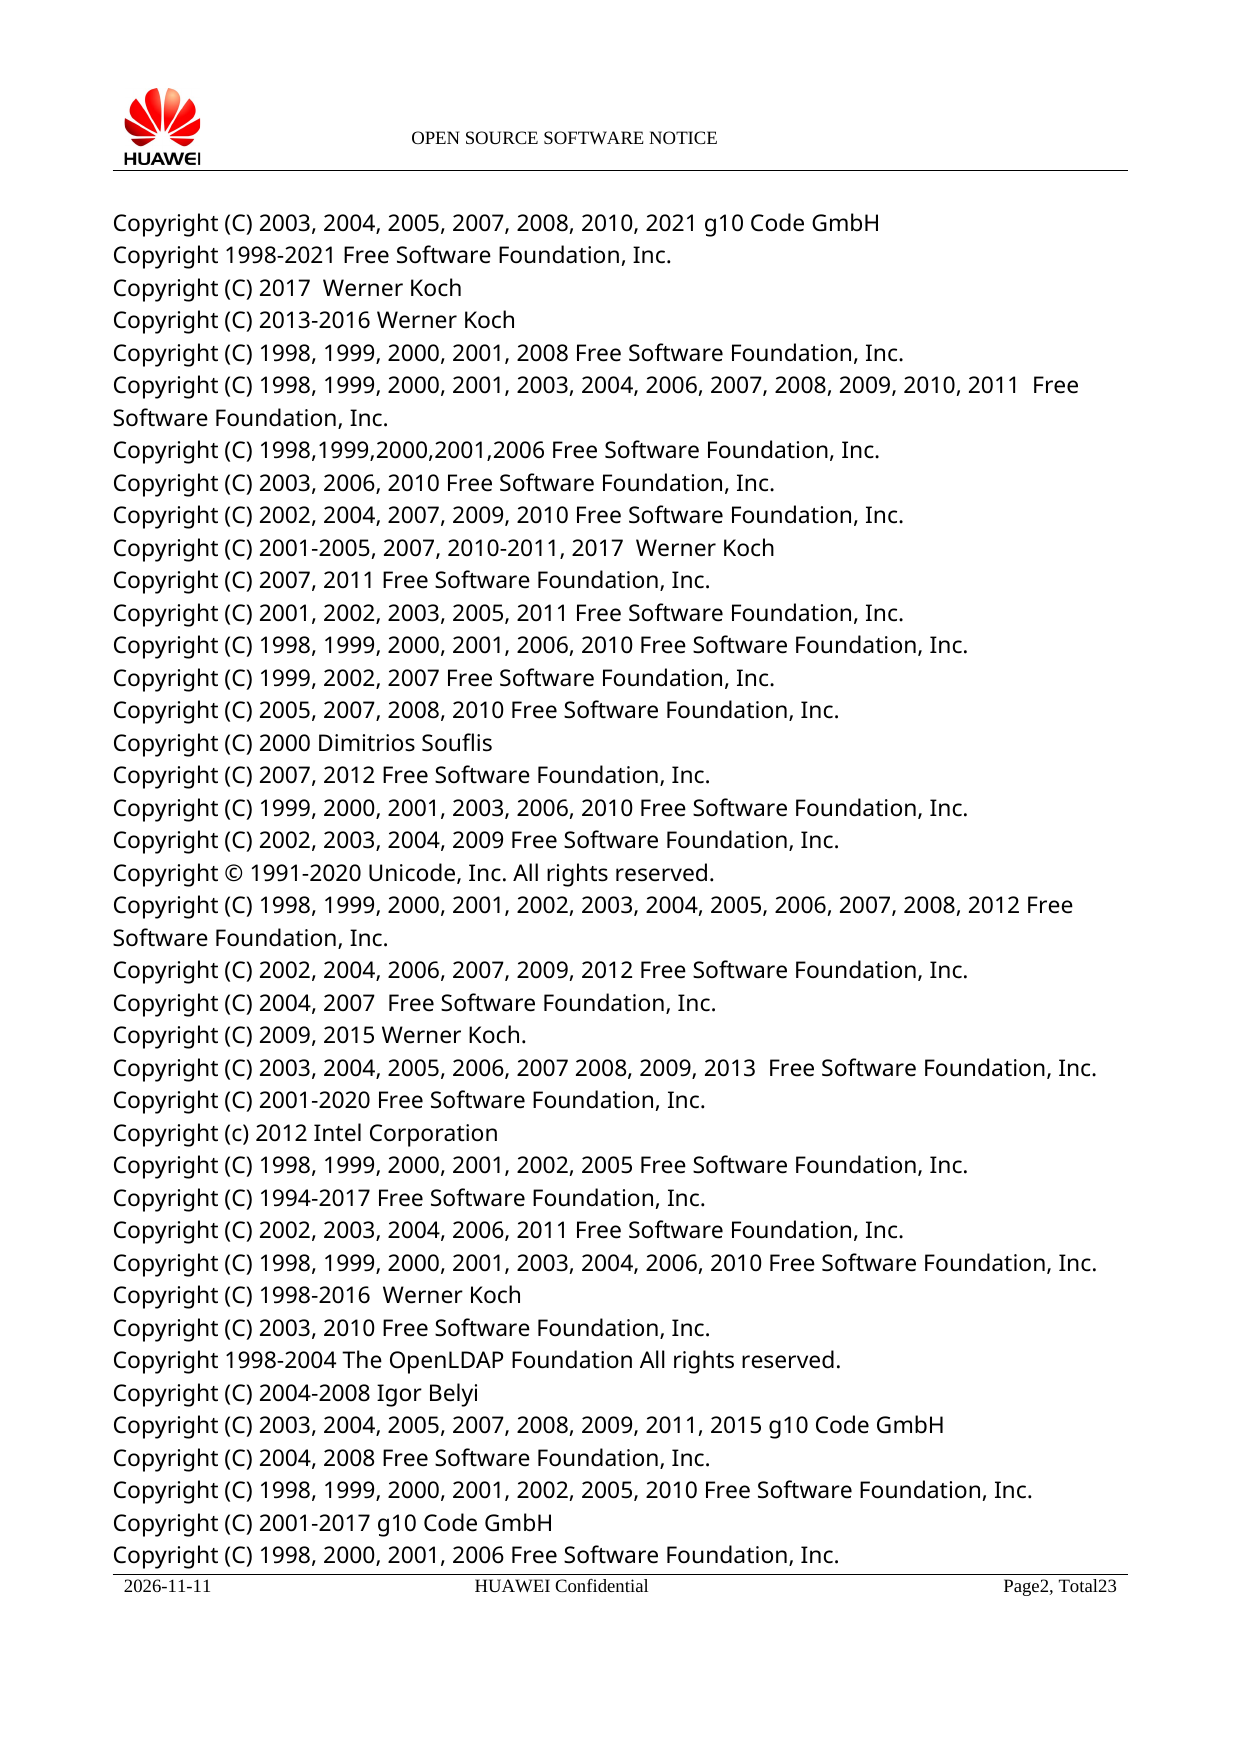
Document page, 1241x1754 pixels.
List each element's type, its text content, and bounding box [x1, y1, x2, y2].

picture [124, 88, 201, 165]
